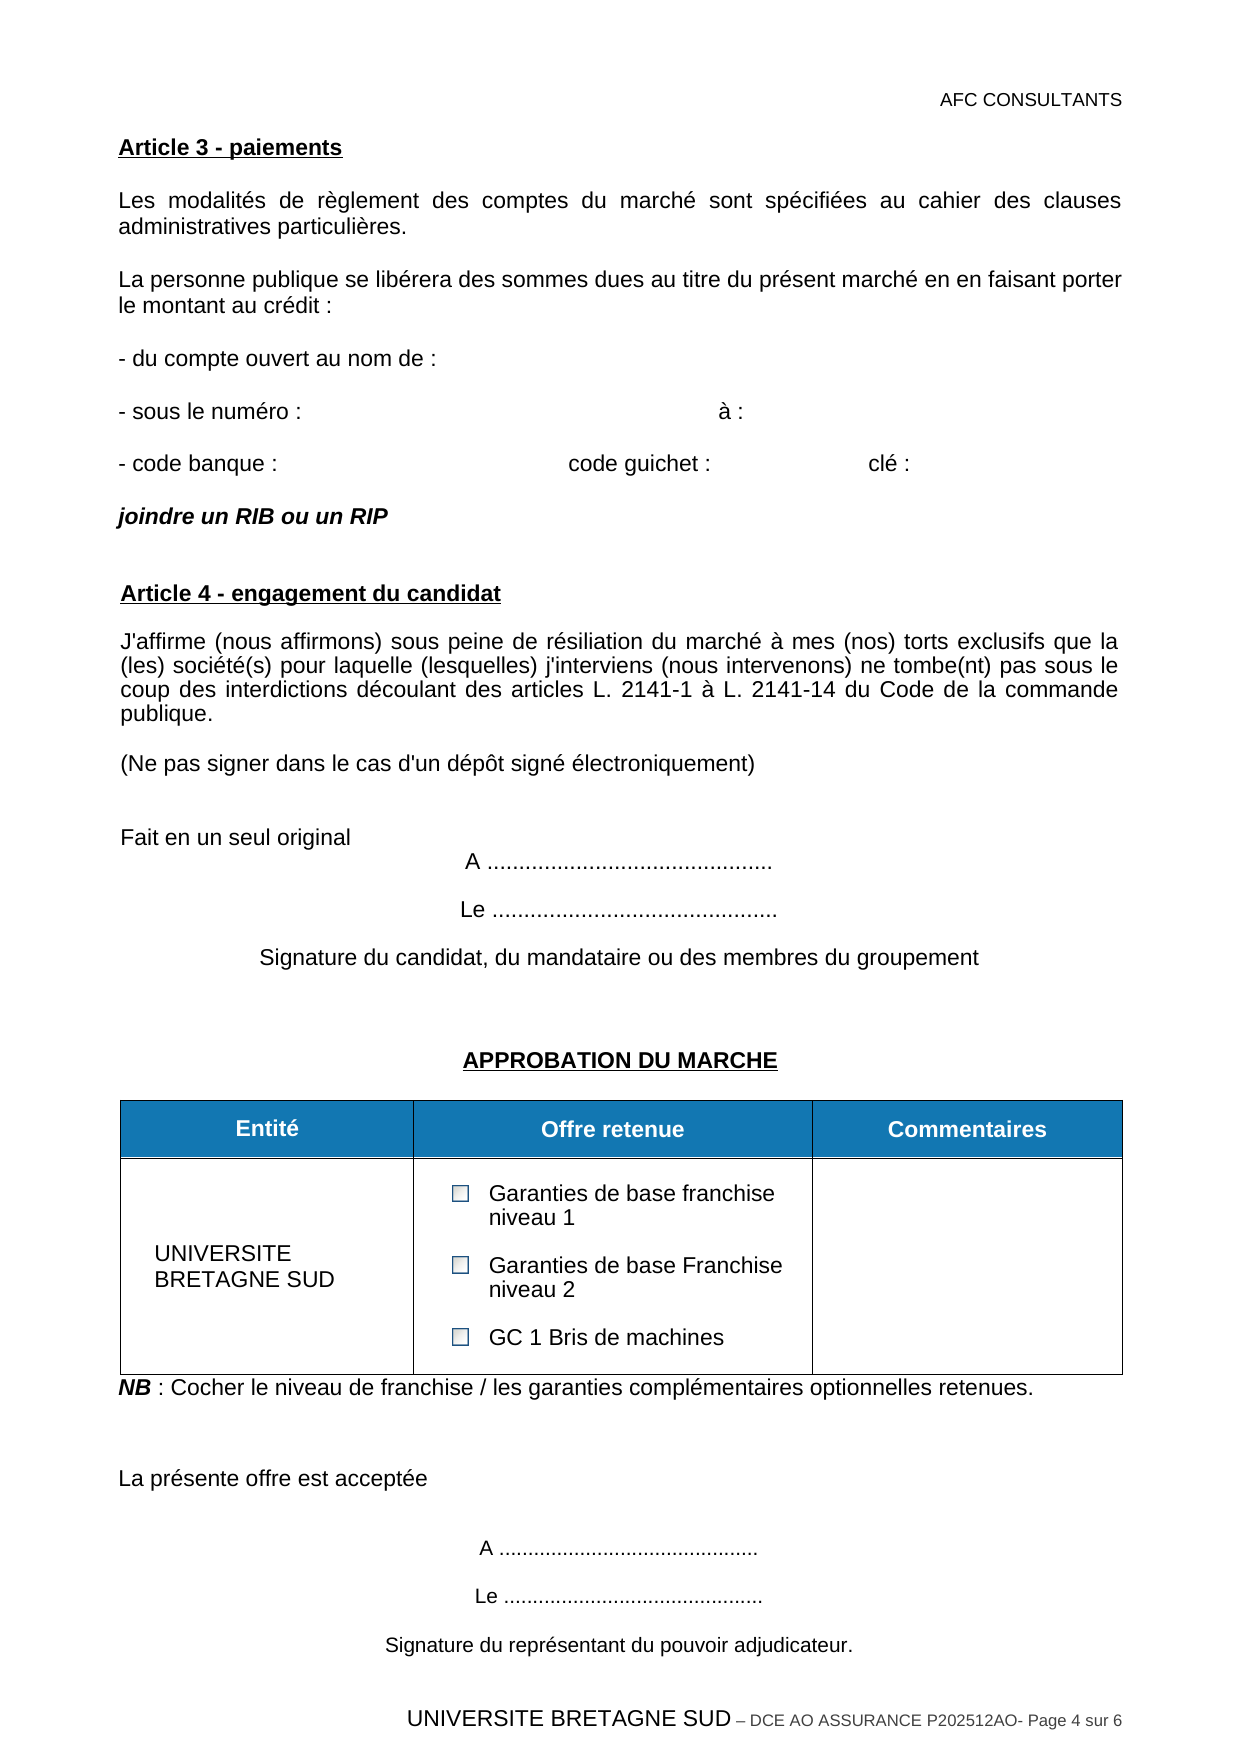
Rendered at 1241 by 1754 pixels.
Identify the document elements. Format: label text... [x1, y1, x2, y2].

text Signature du candidat, du mandataire ou des membres du groupement [120, 946, 1118, 970]
text Les modalités de règlement des comptes du marché sont spécifiées au cahier des clauses administratives particulières. [118, 187, 1122, 239]
picture [452, 1328, 469, 1346]
table_cell [121, 1159, 413, 1374]
text joindre un RIB ou un RIP [118, 503, 1122, 529]
text La présente offre est acceptée [118, 1467, 1122, 1492]
text La personne publique se libérera des sommes dues au titre du présent marché en en faisant porter le montant au crédit : [118, 266, 1122, 319]
table_cell [813, 1159, 1122, 1374]
text Signature du représentant du pouvoir adjudicateur. [120, 1633, 1118, 1657]
text A ............................................. [120, 1537, 1118, 1561]
table_cell Garanties de base franchise niveau 1 Garanties de base Franchise niveau 2 GC 1 Bris de machines [414, 1159, 812, 1374]
text - code banque : code guichet : clé : [118, 450, 1122, 477]
text Le ............................................. [120, 898, 1118, 922]
text A ............................................. [120, 851, 1118, 874]
picture [452, 1256, 469, 1274]
subtitle APPROBATION DU MARCHE [118, 1047, 1122, 1073]
text - sous le numéro : à : [118, 398, 1122, 424]
text Fait en un seul original [120, 827, 1120, 851]
picture [452, 1185, 469, 1202]
text Le ............................................. [120, 1584, 1118, 1608]
text J'affirme (nous affirmons) sous peine de résiliation du marché à mes (nos) torts exclusifs que la (les) société(s) pour laquelle (lesquelles) j'interviens (nous intervenons) ne tombe(nt) pas sous le coup des interdictions découlant des articles L. 2141-1 à L. 2141-14 du Code de la commande publique. [120, 630, 1120, 726]
table_header Entité [121, 1101, 413, 1157]
subtitle Article 3 - paiements [118, 134, 1122, 161]
text Article 4 - engagement du candidat [120, 582, 1120, 606]
text (Ne pas signer dans le cas d'un dépôt signé électroniquement) [120, 752, 1120, 776]
text NB : Cocher le niveau de franchise / les garanties complémentaires optionnelles retenues. [118, 1375, 1122, 1400]
table_header Offre retenue [414, 1101, 812, 1157]
table_header Commentaires [813, 1101, 1122, 1157]
text - du compte ouvert au nom de : [118, 345, 1122, 371]
